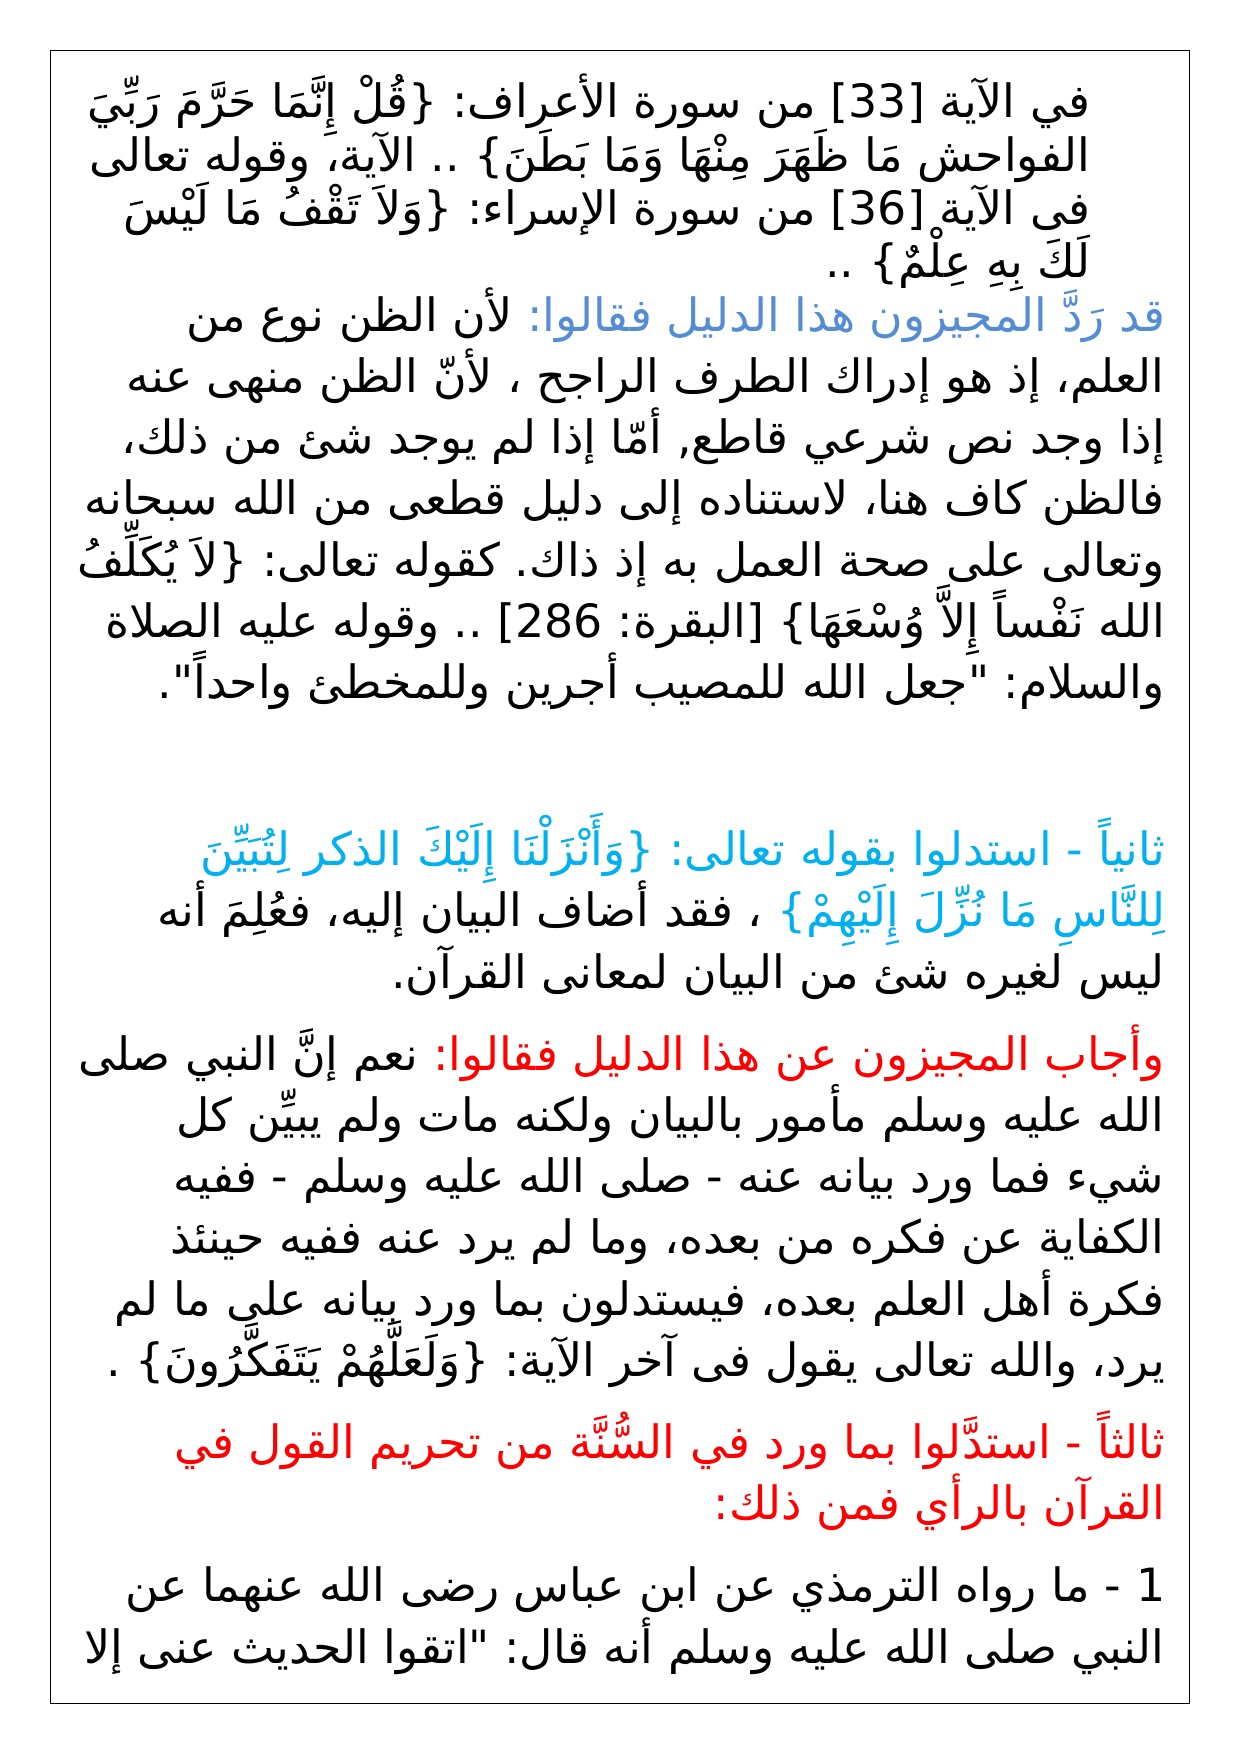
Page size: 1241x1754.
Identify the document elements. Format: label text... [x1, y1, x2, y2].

text ثانياً - استدلوا بقوله تعالى: {وَأَنْزَلْنَا إِلَيْكَ الذكر لِتُبَيِّنَ لِلنَّاسِ مَا نُزِّلَ إِلَيْهِمْ} ، فقد أضاف البيان إليه، فعُلِمَ أنه ليس لغيره شئ من البيان لمعانى القرآن. [75, 823, 1165, 999]
text قد رَدَّ المجيزون هذا الدليل فقالوا: لأن الظن نوع من العلم، إذ هو إدراك الطرف الراجح ، لأنّ الظن منهى عنه إذا وجد نص شرعي قاطع, أمّا إذا لم يوجد شئ من ذلك، فالظن كاف هنا، لاستناده إلى دليل قطعى من الله سبحانه وتعالى على صحة العمل به إذ ذاك. كقوله تعالى: {لاَ يُكَلِّفُ الله نَفْساً إِلاَّ وُسْعَهَا} [البقرة: 286] .. وقوله عليه الصلاة والسلام: "جعل الله للمصيب أجرين وللمخطئ واحداً". [75, 288, 1165, 709]
text ثالثاً - استدَّلوا بما ورد في السُّنَّة من تحريم القول في القرآن بالرأي فمن ذلك: [75, 1416, 1165, 1531]
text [75, 1559, 1165, 1674]
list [75, 75, 1128, 288]
text وأجاب المجيزون عن هذا الدليل فقالوا: نعم إنَّ النبي صلى الله عليه وسلم مأمور بالبيان ولكنه مات ولم يبيِّن كل شيء فما ورد بيانه عنه - صلى الله عليه وسلم - ففيه الكفاية عن فكره من بعده، وما لم يرد عنه ففيه حينئذ فكرة أهل العلم بعده، فيستدلون بما ورد بيانه على ما لم يرد، والله تعالى يقول فى آخر الآية: {وَلَعَلَّهُمْ يَتَفَكَّرُونَ} . [75, 1028, 1165, 1387]
